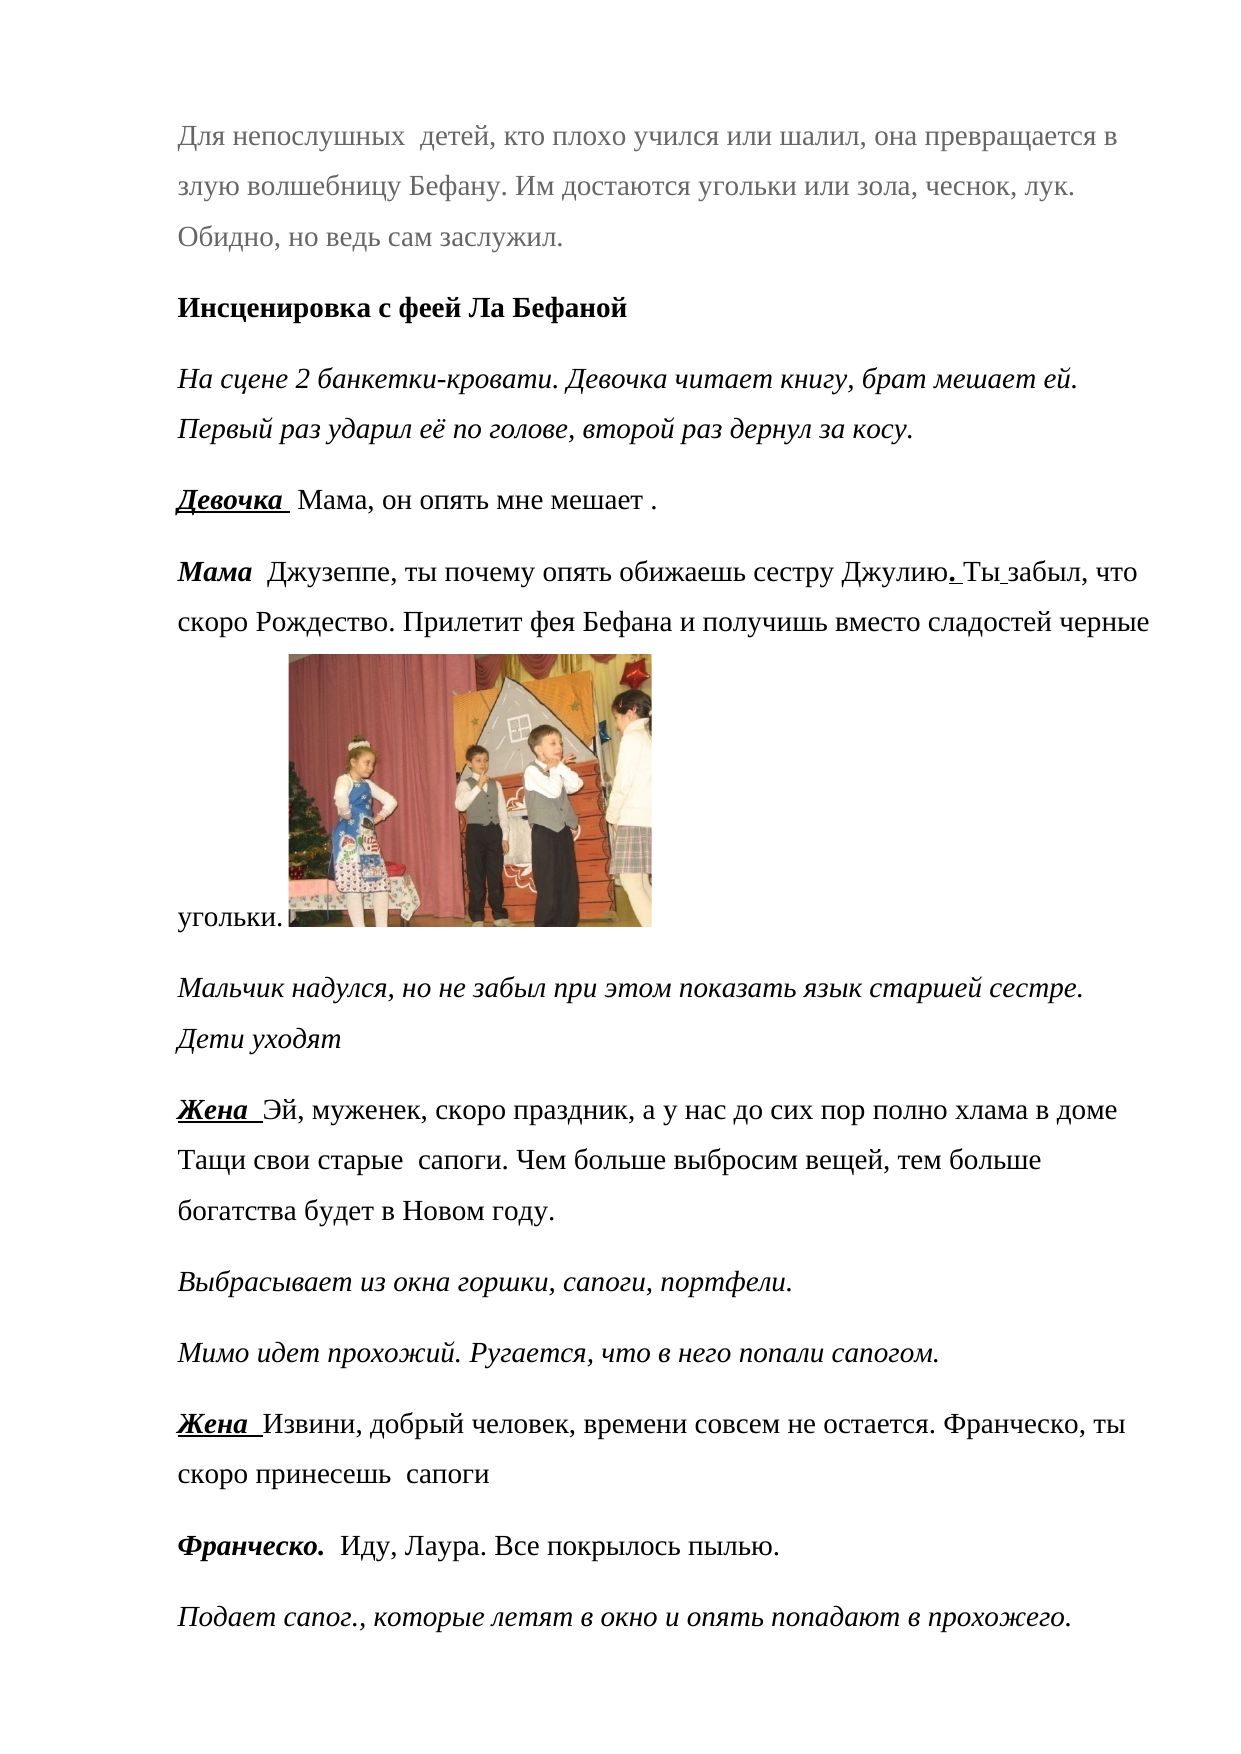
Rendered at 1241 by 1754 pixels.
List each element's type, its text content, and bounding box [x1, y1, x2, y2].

text Франческо. Иду, Лаура. Все покрылось пылью. [177, 1528, 1152, 1561]
text Девочка Мама, он опять мне мешает . [177, 482, 1152, 516]
text Мимо идет прохожий. Ругается, что в него попали сапогом. [177, 1335, 1152, 1368]
text Жена Эй, муженек, скоро праздник, а у нас до сих пор полно хлама в доме Тащи свои старые сапоги. Чем больше выбросим вещей, тем больше богатства будет в Новом году. [177, 1092, 1152, 1226]
text Инсценировка с феей Ла Бефаной [177, 290, 1152, 323]
text На сцене 2 банкетки-кровати. Девочка читает книгу, брат мешает ей. Первый раз ударил её по голове, второй раз дернул за косу. [177, 361, 1152, 445]
text Подает сапог., которые летят в окно и опять попадают в прохожего. [177, 1599, 1152, 1632]
text Жена Извини, добрый человек, времени совсем не остается. Франческо, ты скоро принесешь сапоги [177, 1406, 1152, 1490]
text Для непослушных детей, кто плохо учился или шалил, она превращается в злую волшебницу Бефану. Им достаются угольки или зола, чеснок, лук. Обидно, но ведь сам заслужил. [177, 118, 1152, 252]
text Выбрасывает из окна горшки, сапоги, портфели. [177, 1264, 1152, 1297]
picture [288, 654, 652, 927]
text Мальчик надулся, но не забыл при этом показать язык старшей сестре. Дети уходят [177, 971, 1152, 1054]
